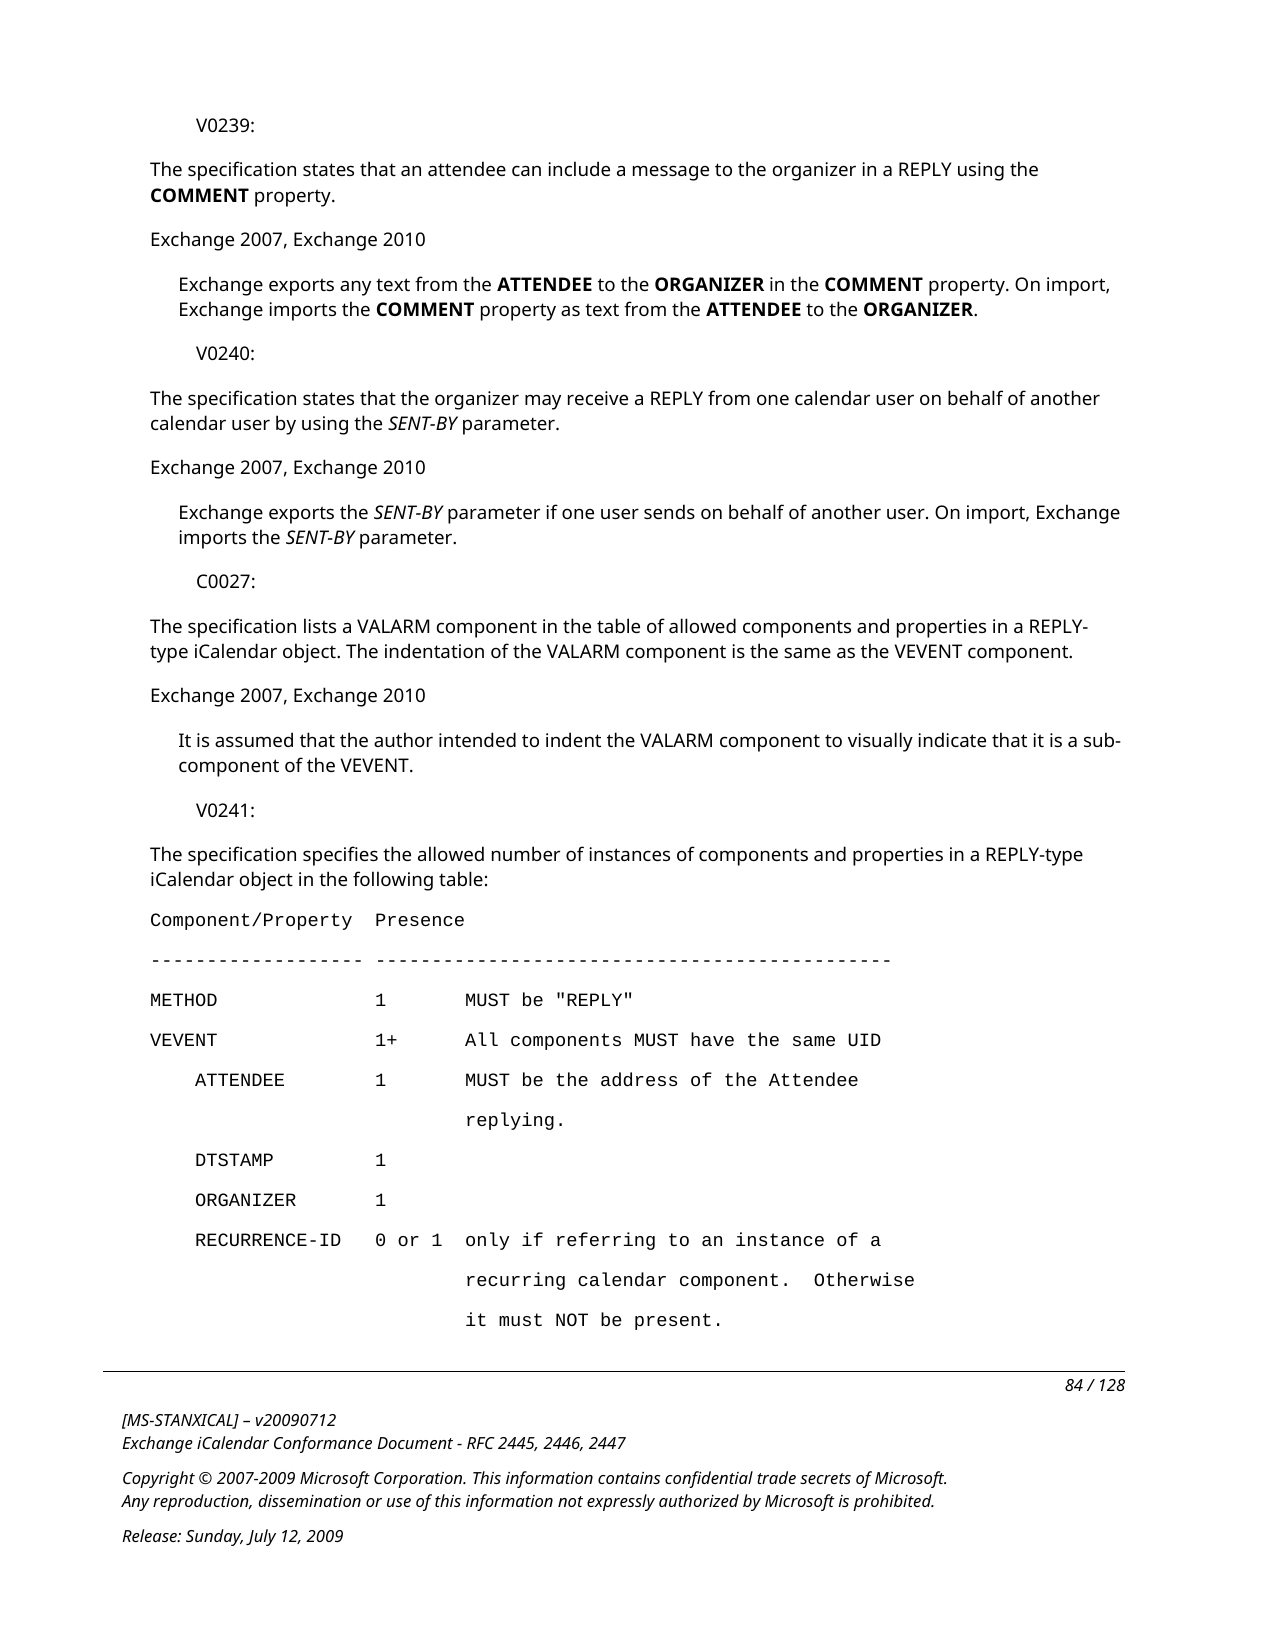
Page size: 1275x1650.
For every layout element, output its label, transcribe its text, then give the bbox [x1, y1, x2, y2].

text V0241: [122, 797, 1125, 822]
list ATTENDEE 1 MUST be the address of the Attendee [112, 1071, 1125, 1092]
list The specification states that an attendee can include a message to the organizer in a REPLY using the COMMENT property. [112, 157, 1125, 208]
text C0027: [122, 569, 1125, 594]
list RECURRENCE-ID 0 or 1 only if referring to an instance of a [112, 1231, 1125, 1252]
list DTSTAMP 1 [112, 1151, 1125, 1172]
list METHOD 1 MUST be "REPLY" [112, 991, 1125, 1012]
list Component/Property Presence [112, 911, 1125, 932]
list It is assumed that the author intended to indent the VALARM component to visually indicate that it is a sub-component of the VEVENT. [141, 727, 1125, 778]
list The specification specifies the allowed number of instances of components and properties in a REPLY-type iCalendar object in the following table: [112, 841, 1125, 892]
list Exchange 2007, Exchange 2010 [112, 455, 1125, 480]
list VEVENT 1+ All components MUST have the same UID [112, 1031, 1125, 1052]
list Exchange 2007, Exchange 2010 [112, 683, 1125, 708]
list recurring calendar component. Otherwise [112, 1271, 1125, 1292]
list ------------------- ---------------------------------------------- [112, 951, 1125, 972]
list replying. [112, 1111, 1125, 1132]
list Exchange exports the SENT-BY parameter if one user sends on behalf of another user. On import, Exchange imports the SENT-BY parameter. [141, 499, 1125, 550]
list it must NOT be present. [112, 1311, 1125, 1332]
list ORGANIZER 1 [112, 1191, 1125, 1212]
list The specification lists a VALARM component in the table of allowed components and properties in a REPLY-type iCalendar object. The indentation of the VALARM component is the same as the VEVENT component. [112, 613, 1125, 664]
list Exchange exports any text from the ATTENDEE to the ORGANIZER in the COMMENT property. On import, Exchange imports the COMMENT property as text from the ATTENDEE to the ORGANIZER. [141, 271, 1125, 322]
text V0239: [122, 112, 1125, 138]
list Exchange 2007, Exchange 2010 [112, 227, 1125, 252]
list The specification states that the organizer may receive a REPLY from one calendar user on behalf of another calendar user by using the SENT-BY parameter. [112, 385, 1125, 436]
text V0240: [122, 341, 1125, 366]
